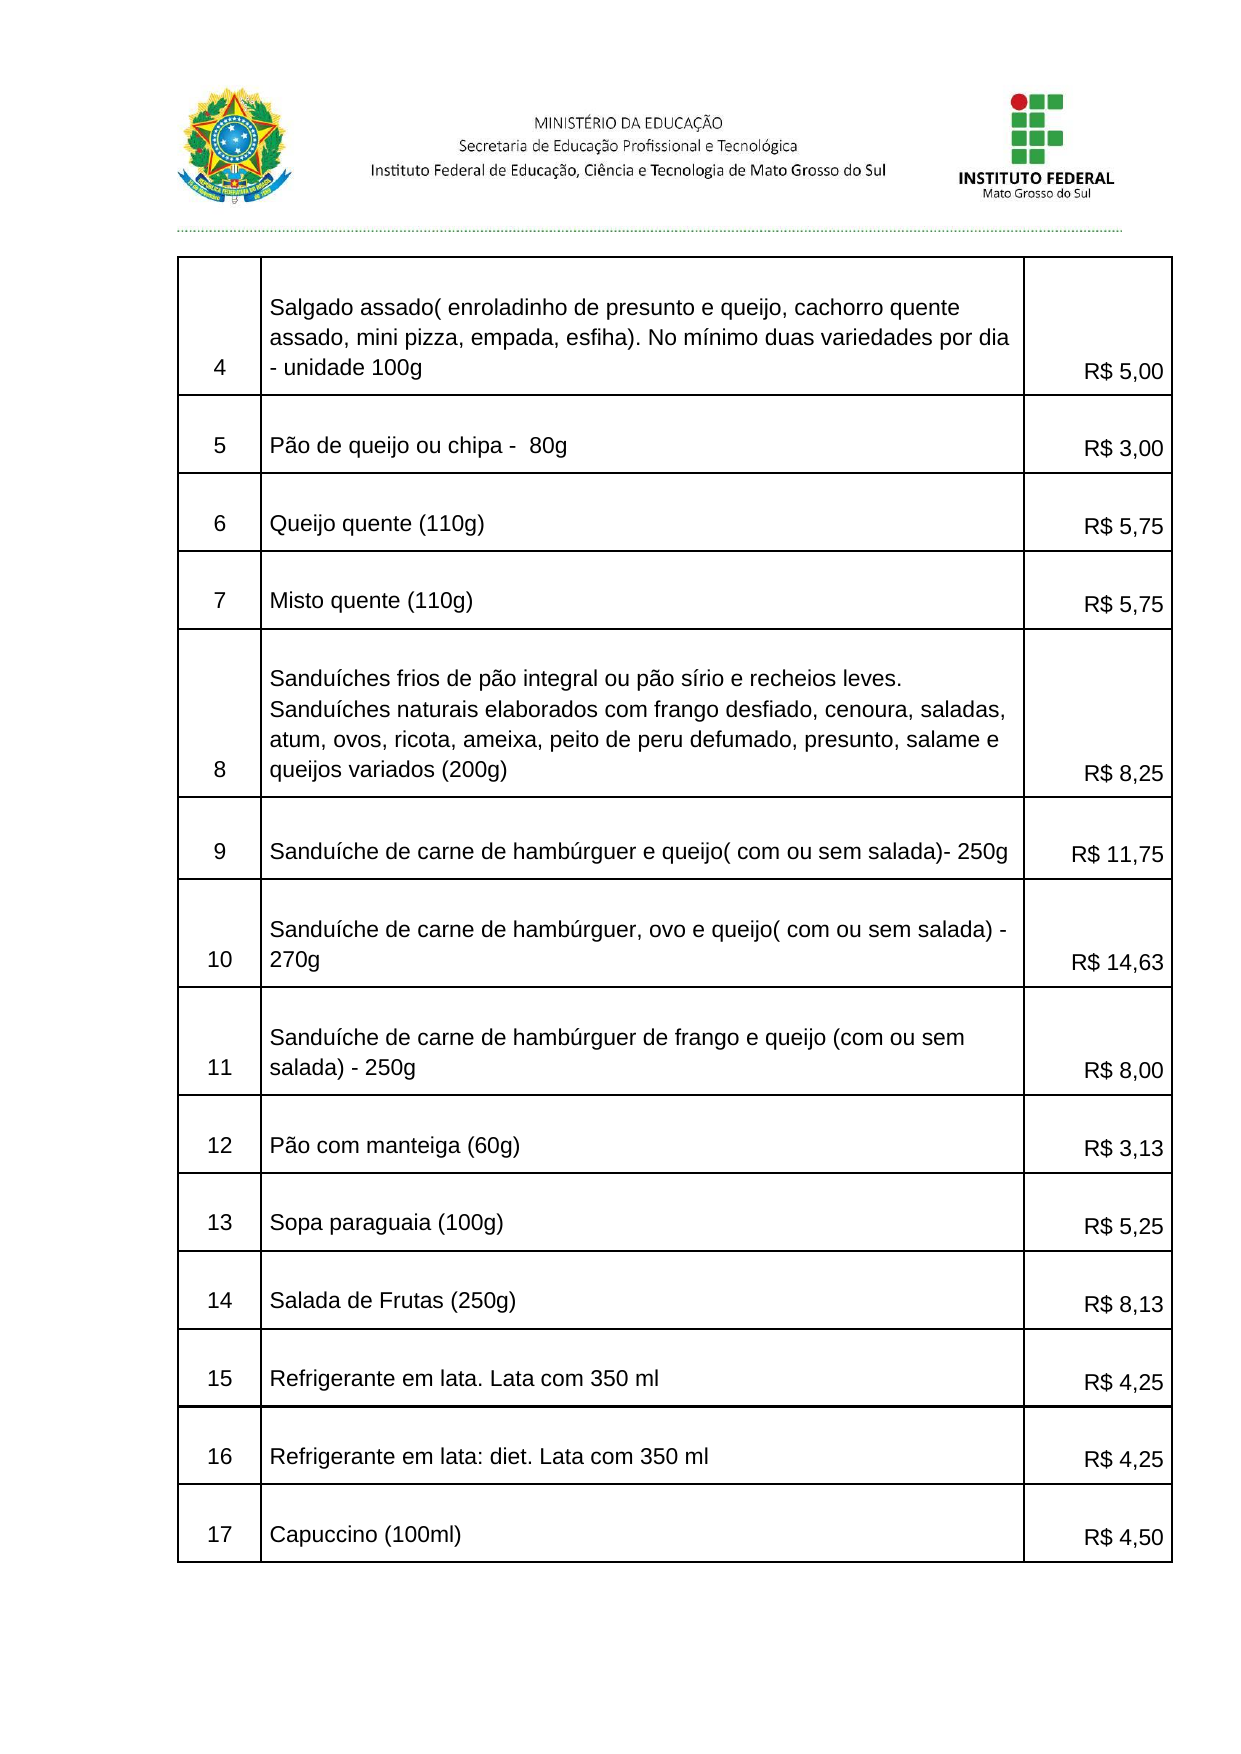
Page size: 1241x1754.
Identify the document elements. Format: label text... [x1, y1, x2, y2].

table_cell R$ 5,75 [1025, 474, 1171, 550]
table_cell Pão de queijo ou chipa - 80g [262, 396, 1023, 472]
table_cell Sopa paraguaia (100g) [262, 1174, 1023, 1250]
table_cell 10 [179, 880, 260, 986]
table_cell R$ 3,13 [1025, 1096, 1171, 1172]
table_cell 9 [179, 798, 260, 878]
table_cell Sanduíche de carne de hambúrguer, ovo e queijo( com ou sem salada) - 270g [262, 880, 1023, 986]
table_cell R$ 8,13 [1025, 1252, 1171, 1327]
table_cell Sanduíche de carne de hambúrguer de frango e queijo (com ou sem salada) - 250g [262, 988, 1023, 1094]
table_cell 4 [179, 258, 260, 394]
table_cell R$ 5,25 [1025, 1174, 1171, 1250]
table_cell 15 [179, 1330, 260, 1405]
table_cell Misto quente (110g) [262, 552, 1023, 628]
table_cell 7 [179, 552, 260, 628]
table_cell 12 [179, 1096, 260, 1172]
table_cell Salgado assado( enroladinho de presunto e queijo, cachorro quente assado, mini pizza, empada, esfiha). No mínimo duas variedades por dia - unidade 100g [262, 258, 1023, 394]
table_cell 8 [179, 630, 260, 796]
table_cell R$ 11,75 [1025, 798, 1171, 878]
table_cell Queijo quente (110g) [262, 474, 1023, 550]
table_cell 13 [179, 1174, 260, 1250]
table_cell R$ 5,75 [1025, 552, 1171, 628]
table_cell Sanduíches frios de pão integral ou pão sírio e recheios leves. Sanduíches naturais elaborados com frango desfiado, cenoura, saladas, atum, ovos, ricota, ameixa, peito de peru defumado, presunto, salame e queijos variados (200g) [262, 630, 1023, 796]
table_cell 6 [179, 474, 260, 550]
table_cell 11 [179, 988, 260, 1094]
table_cell R$ 3,00 [1025, 396, 1171, 472]
table_cell 17 [179, 1485, 260, 1561]
table_cell 14 [179, 1252, 260, 1327]
table_cell Sanduíche de carne de hambúrguer e queijo( com ou sem salada)- 250g [262, 798, 1023, 878]
table_cell R$ 4,25 [1025, 1408, 1171, 1483]
table_cell R$ 8,25 [1025, 630, 1171, 796]
table_cell Capuccino (100ml) [262, 1485, 1023, 1561]
table_cell R$ 4,25 [1025, 1330, 1171, 1405]
table_cell 5 [179, 396, 260, 472]
table_cell Pão com manteiga (60g) [262, 1096, 1023, 1172]
table_cell R$ 5,00 [1025, 258, 1171, 394]
table_cell R$ 8,00 [1025, 988, 1171, 1094]
table_cell Salada de Frutas (250g) [262, 1252, 1023, 1327]
table_cell R$ 14,63 [1025, 880, 1171, 986]
table_cell R$ 4,50 [1025, 1485, 1171, 1561]
table_cell Refrigerante em lata: diet. Lata com 350 ml [262, 1408, 1023, 1483]
table_cell Refrigerante em lata. Lata com 350 ml [262, 1330, 1023, 1405]
table_cell 16 [179, 1408, 260, 1483]
picture [177, 73, 1122, 232]
